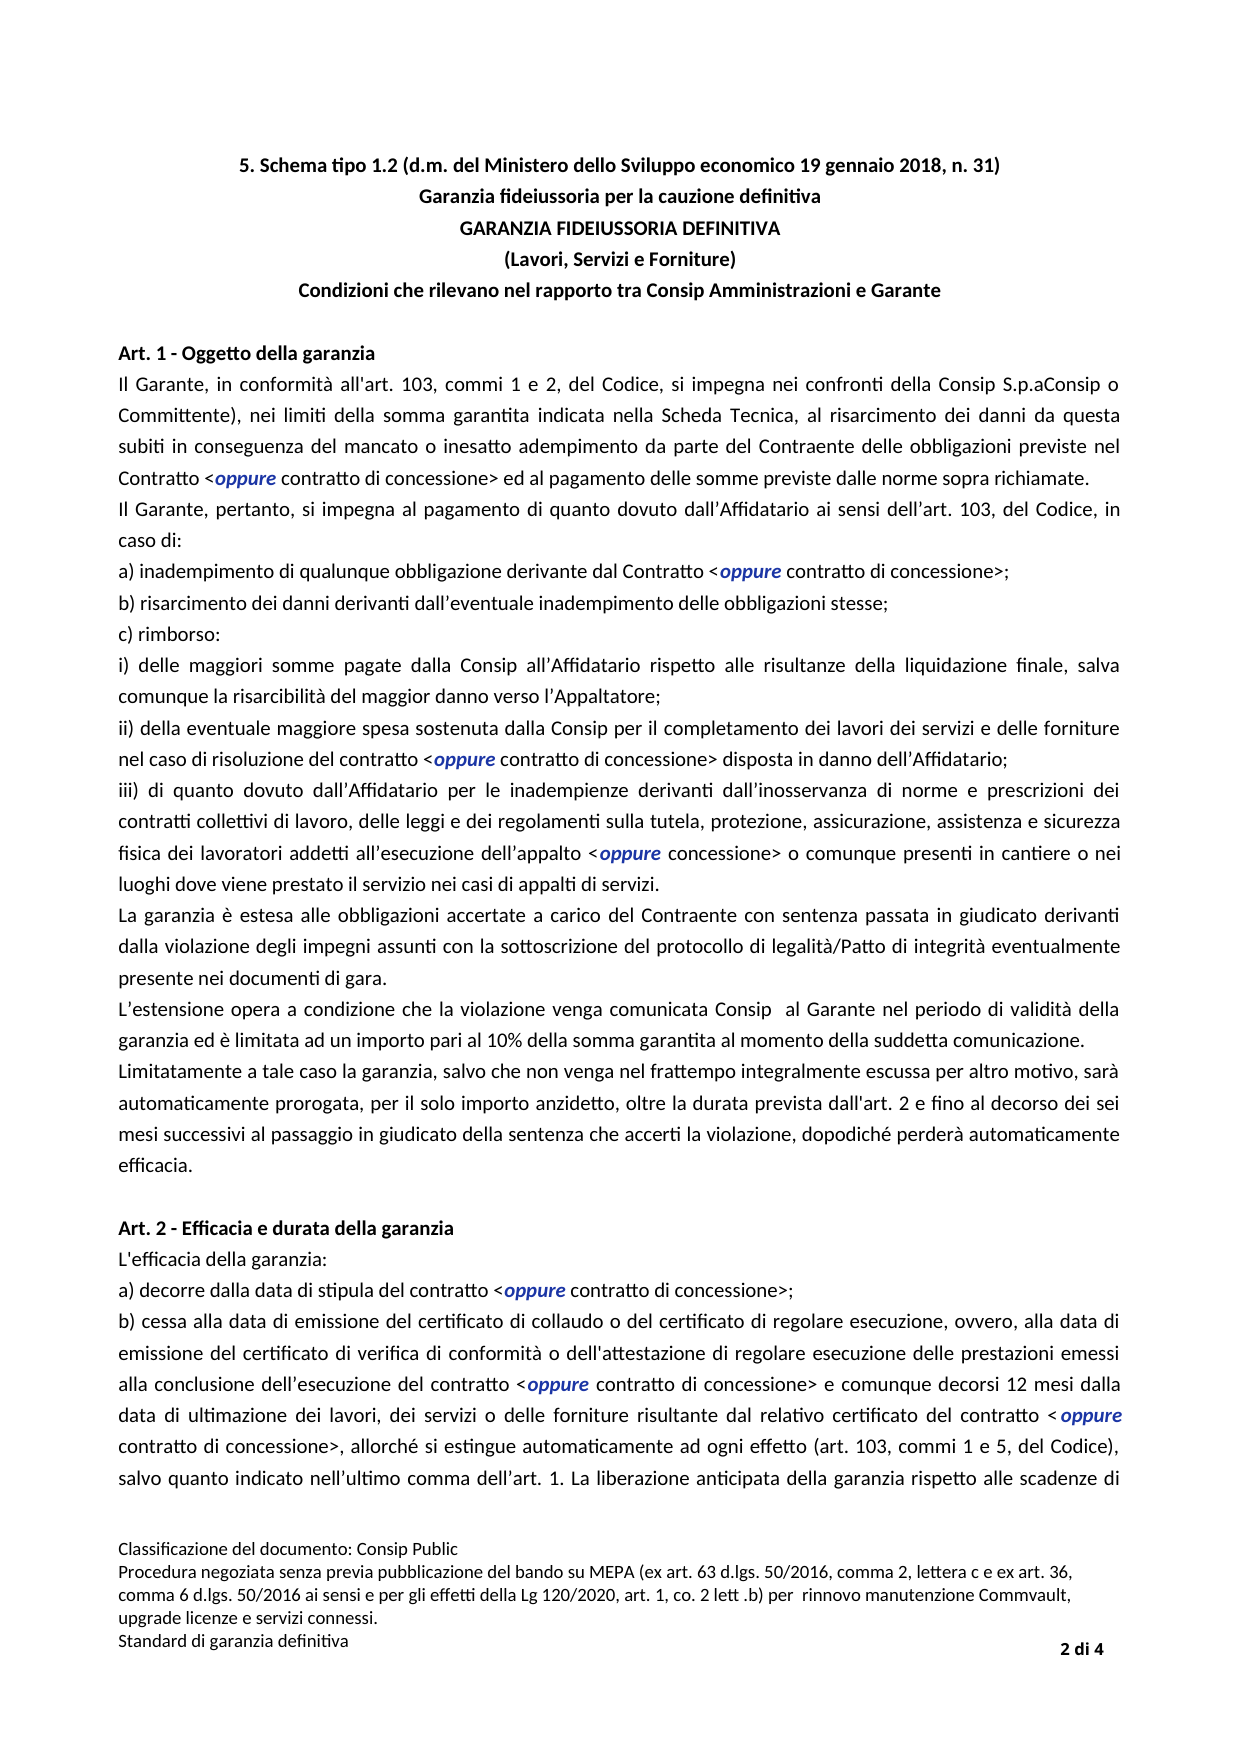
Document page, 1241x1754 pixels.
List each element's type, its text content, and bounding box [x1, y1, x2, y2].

text ii) della eventuale maggiore spesa sostenuta dalla Consip per il completamento dei lavori dei servizi e delle forniture nel caso di risoluzione del contratto <oppure contratto di concessione> disposta in danno dell’Affidatario; [118, 710, 1122, 773]
text iii) di quanto dovuto dall’Affidatario per le inadempienze derivanti dall’inosservanza di norme e prescrizioni dei contratti collettivi di lavoro, delle leggi e dei regolamenti sulla tutela, protezione, assicurazione, assistenza e sicurezza fisica dei lavoratori addetti all’esecuzione dell’appalto <oppure concessione> o comunque presenti in cantiere o nei luoghi dove viene prestato il servizio nei casi di appalti di servizi. [118, 773, 1122, 898]
text La garanzia è estesa alle obbligazioni accertate a carico del Contraente con sentenza passata in giudicato derivanti dalla violazione degli impegni assunti con la sottoscrizione del protocollo di legalità/Patto di integrità eventualmente presente nei documenti di gara. [118, 898, 1122, 991]
text a) inadempimento di qualunque obbligazione derivante dal Contratto <oppure contratto di concessione>; [118, 554, 1122, 585]
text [118, 1304, 1122, 1491]
text b) risarcimento dei danni derivanti dall’eventuale inadempimento delle obbligazioni stesse; [118, 585, 1122, 616]
text Art. 2 - Efficacia e durata della garanzia [118, 1210, 1122, 1241]
text 5. Schema tipo 1.2 (d.m. del Ministero dello Sviluppo economico 19 gennaio 2018, n. 31) [118, 148, 1122, 179]
text L’estensione opera a condizione che la violazione venga comunicata Consip al Garante nel periodo di validità della garanzia ed è limitata ad un importo pari al 10% della somma garantita al momento della suddetta comunicazione. [118, 991, 1122, 1054]
text Il Garante, pertanto, si impegna al pagamento di quanto dovuto dall’Affidatario ai sensi dell’art. 103, del Codice, in caso di: [118, 491, 1122, 554]
text GARANZIA FIDEIUSSORIA DEFINITIVA [118, 210, 1122, 241]
text Condizioni che rilevano nel rapporto tra Consip Amministrazioni e Garante [118, 273, 1122, 304]
text i) delle maggiori somme pagate dalla Consip all’Affidatario rispetto alle risultanze della liquidazione finale, salva comunque la risarcibilità del maggior danno verso l’Appaltatore; [118, 648, 1122, 710]
text Limitatamente a tale caso la garanzia, salvo che non venga nel frattempo integralmente escussa per altro motivo, sarà automaticamente prorogata, per il solo importo anzidetto, oltre la durata prevista dall'art. 2 e fino al decorso dei sei mesi successivi al passaggio in giudicato della sentenza che accerti la violazione, dopodiché perderà automaticamente efficacia. [118, 1054, 1122, 1179]
text Art. 1 - Oggetto della garanzia [118, 335, 1122, 366]
text Il Garante, in conformità all'art. 103, commi 1 e 2, del Codice, si impegna nei confronti della Consip S.p.aConsip o Committente), nei limiti della somma garantita indicata nella Scheda Tecnica, al risarcimento dei danni da questa subiti in conseguenza del mancato o inesatto adempimento da parte del Contraente delle obbligazioni previste nel Contratto <oppure contratto di concessione> ed al pagamento delle somme previste dalle norme sopra richiamate. [118, 366, 1122, 491]
text a) decorre dalla data di stipula del contratto <oppure contratto di concessione>; [118, 1273, 1122, 1304]
text c) rimborso: [118, 616, 1122, 648]
text L'efficacia della garanzia: [118, 1241, 1122, 1273]
text (Lavori, Servizi e Forniture) [118, 241, 1122, 273]
text Garanzia fideiussoria per la cauzione definitiva [118, 179, 1122, 210]
